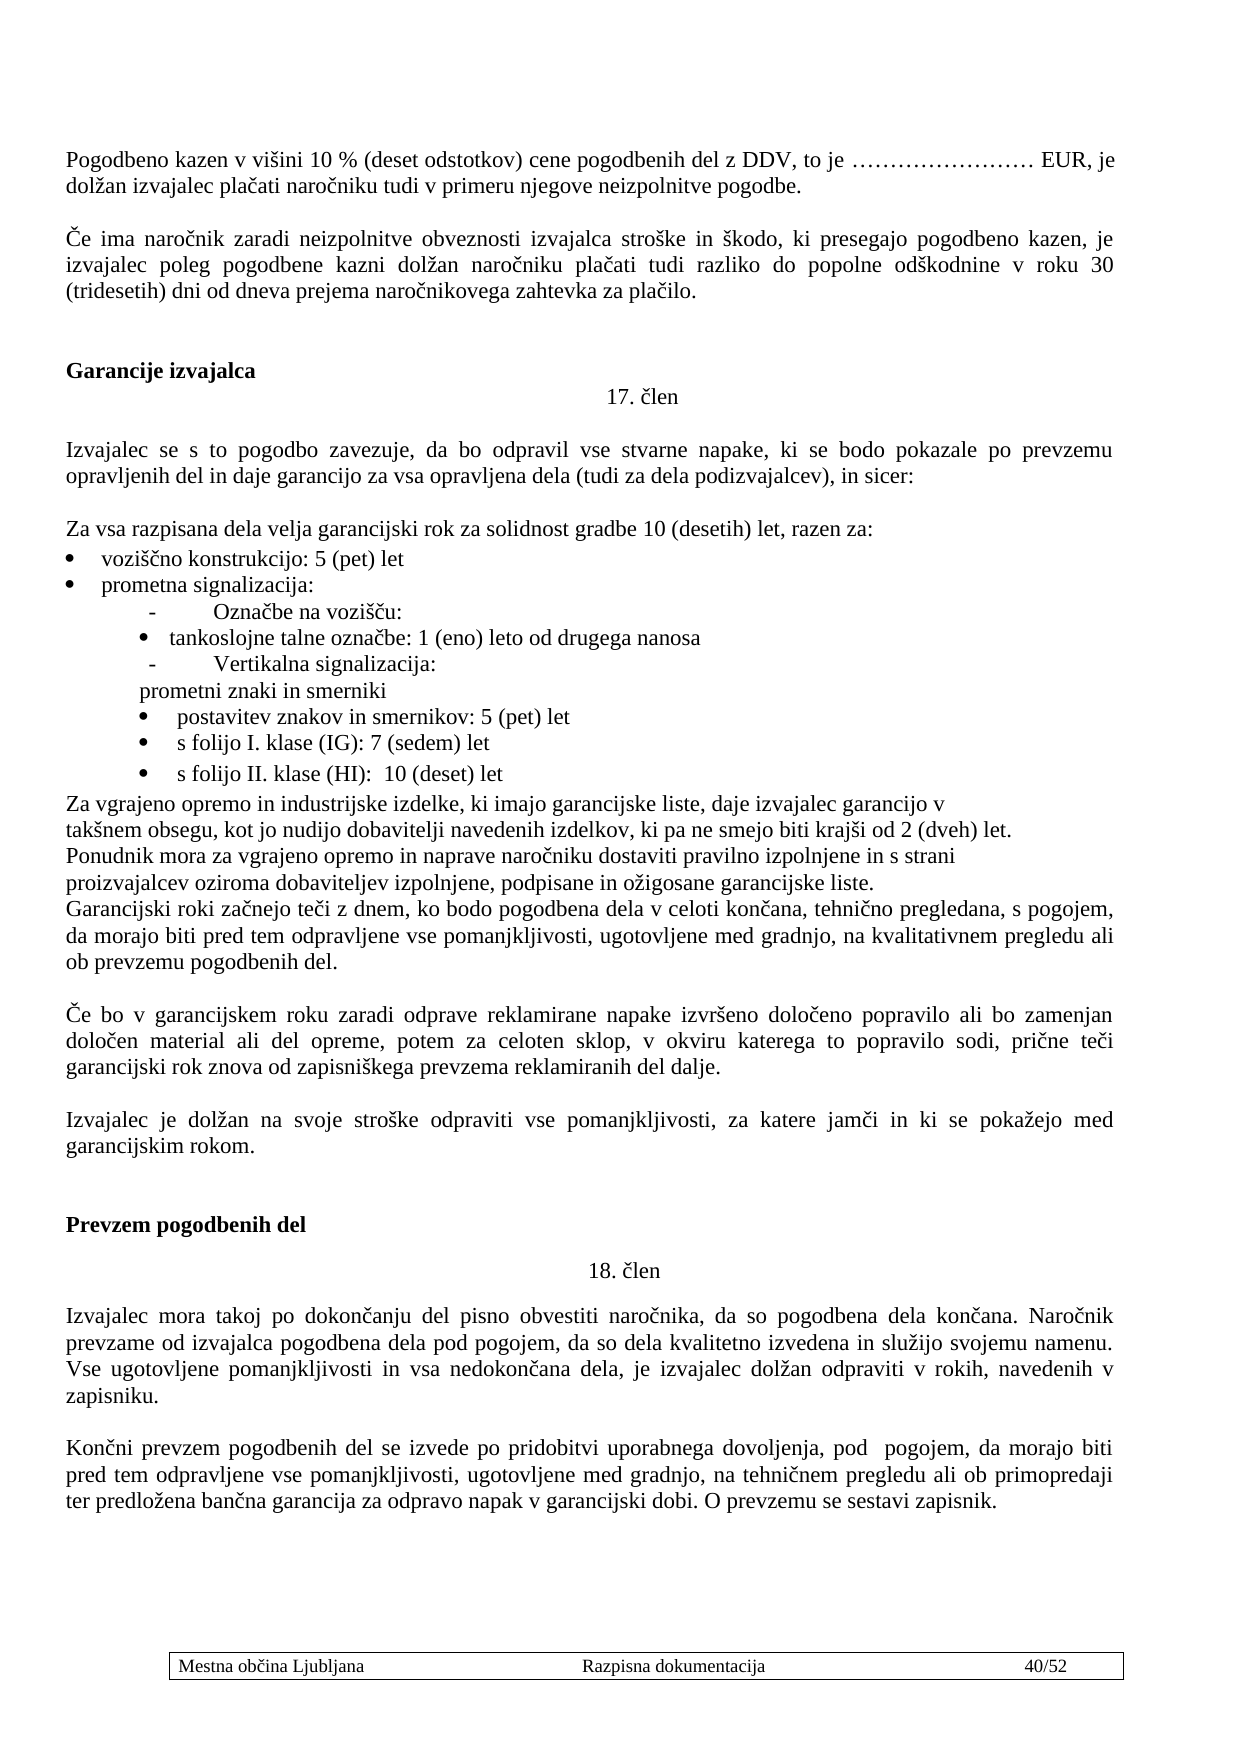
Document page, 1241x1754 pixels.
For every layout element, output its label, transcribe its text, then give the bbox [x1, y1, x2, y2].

text Izvajalec je dolžan na svoje stroške odpraviti vse pomanjkljivosti, za katere jamči in ki se pokažejo med garancijskim rokom. [66, 1106, 1115, 1159]
list 17. člen [139, 383, 1145, 409]
text Če bo v garancijskem roku zaradi odprave reklamirane napake izvršeno določeno popravilo ali bo zamenjan določen material ali del opreme, potem za celoten sklop, v okviru katerega to popravilo sodi, prične teči garancijski rok znova od zapisniškega prevzema reklamiranih del dalje. [66, 1001, 1115, 1080]
text Izvajalec se s to pogodbo zavezuje, da bo odpravil vse stvarne napake, ki se bodo pokazale po prevzemu opravljenih del in daje garancijo za vsa opravljena dela (tudi za dela podizvajalcev), in sicer: [66, 436, 1115, 488]
text Prevzem pogodbenih del [66, 1212, 1145, 1238]
text Izvajalec mora takoj po dokončanju del pisno obvestiti naročnika, da so pogodbena dela končana. Naročnik prevzame od izvajalca pogodbena dela pod pogojem, da so dela kvalitetno izvedena in služijo svojemu namenu. Vse ugotovljene pomanjkljivosti in vsa nedokončana dela, je izvajalec dolžan odpraviti v rokih, navedenih v zapisniku. [66, 1303, 1115, 1408]
list postavitev znakov in smernikov: 5 (pet) let [139, 703, 1115, 729]
text proizvajalcev oziroma dobaviteljev izpolnjene, podpisane in ožigosane garancijske liste. [66, 869, 1115, 895]
list Označbe na vozišču: [139, 598, 1115, 624]
list tankoslojne talne označbe: 1 (eno) leto od drugega nanosa [139, 624, 1115, 650]
text Garancijski roki začnejo teči z dnem, ko bodo pogodbena dela v celoti končana, tehnično pregledana, s pogojem, da morajo biti pred tem odpravljene vse pomanjkljivosti, ugotovljene med gradnjo, na kvalitativnem pregledu ali ob prevzemu pogodbenih del. [66, 895, 1115, 974]
list s folijo II. klase (HI): 10 (deset) let [139, 760, 1115, 786]
text Za vgrajeno opremo in industrijske izdelke, ki imajo garancijske liste, daje izvajalec garancijo v [66, 790, 1115, 816]
text Če ima naročnik zaradi neizpolnitve obveznosti izvajalca stroške in škodo, ki presegajo pogodbeno kazen, je izvajalec poleg pogodbene kazni dolžan naročniku plačati tudi razliko do popolne odškodnine v roku 30 (tridesetih) dni od dneva prejema naročnikovega zahtevka za plačilo. [66, 225, 1115, 304]
text Pogodbeno kazen v višini 10 % (deset odstotkov) cene pogodbenih del z DDV, to je …………………… EUR, je dolžan izvajalec plačati naročniku tudi v primeru njegove neizpolnitve pogodbe. [66, 146, 1115, 198]
text prometni znaki in smerniki [139, 677, 1115, 703]
text Garancije izvajalca [66, 357, 1145, 383]
list s folijo I. klase (IG): 7 (sedem) let [139, 729, 1115, 756]
list voziščno konstrukcijo: 5 (pet) let [66, 545, 1115, 571]
text takšnem obsegu, kot jo nudijo dobavitelji navedenih izdelkov, ki pa ne smejo biti krajši od 2 (dveh) let. [66, 816, 1115, 843]
list Vertikalna signalizacija: [139, 650, 1115, 677]
list prometna signalizacija: [66, 571, 1115, 598]
text Končni prevzem pogodbenih del se izvede po pridobitvi uporabnega dovoljenja, pod pogojem, da morajo biti pred tem odpravljene vse pomanjkljivosti, ugotovljene med gradnjo, na tehničnem pregledu ali ob primopredaji ter predložena bančna garancija za odpravo napak v garancijski dobi. O prevzemu se sestavi zapisnik. [66, 1434, 1115, 1513]
text Za vsa razpisana dela velja garancijski rok za solidnost gradbe 10 (desetih) let, razen za: [66, 515, 1115, 541]
text 18. člen [103, 1257, 1145, 1283]
text Ponudnik mora za vgrajeno opremo in naprave naročniku dostaviti pravilno izpolnjene in s strani [66, 843, 1115, 869]
